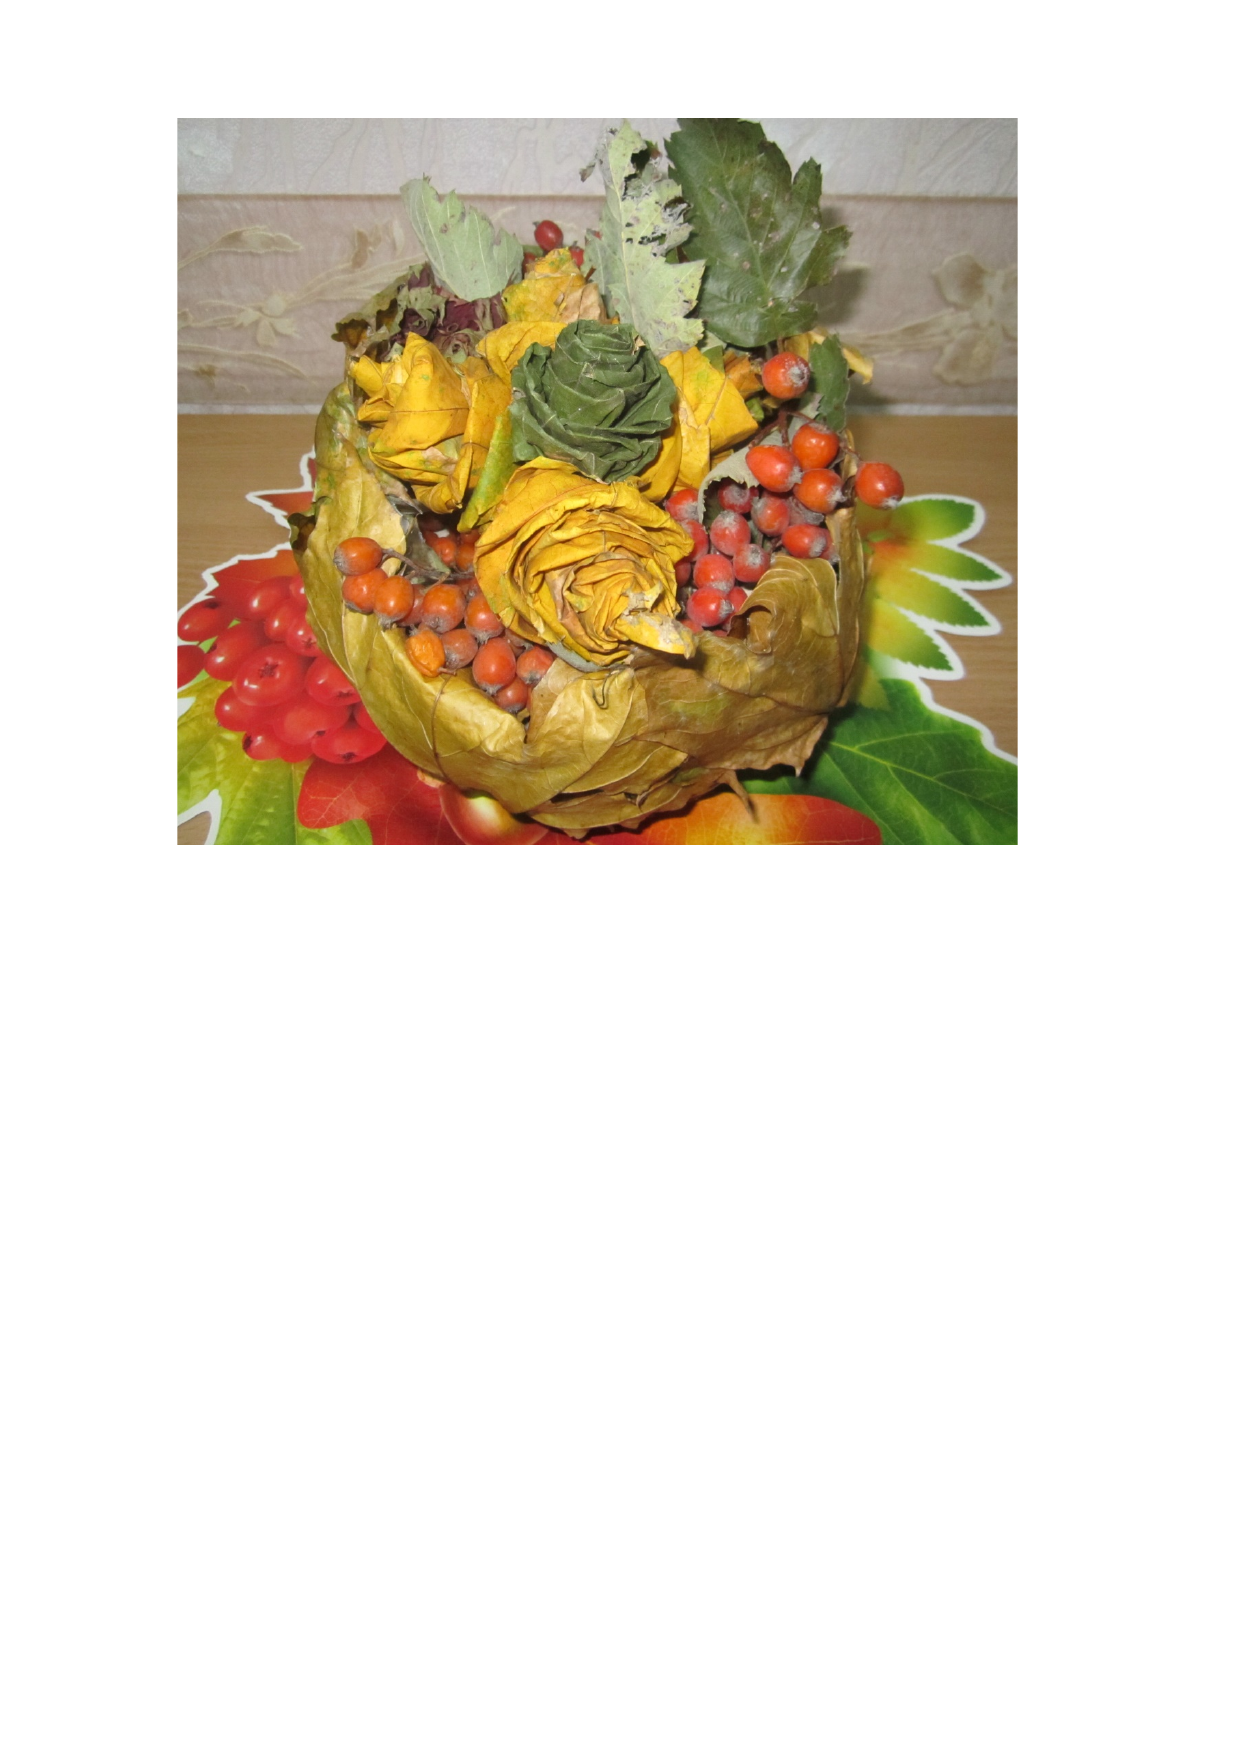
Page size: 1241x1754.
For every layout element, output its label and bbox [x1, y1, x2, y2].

picture [177, 118, 1018, 845]
